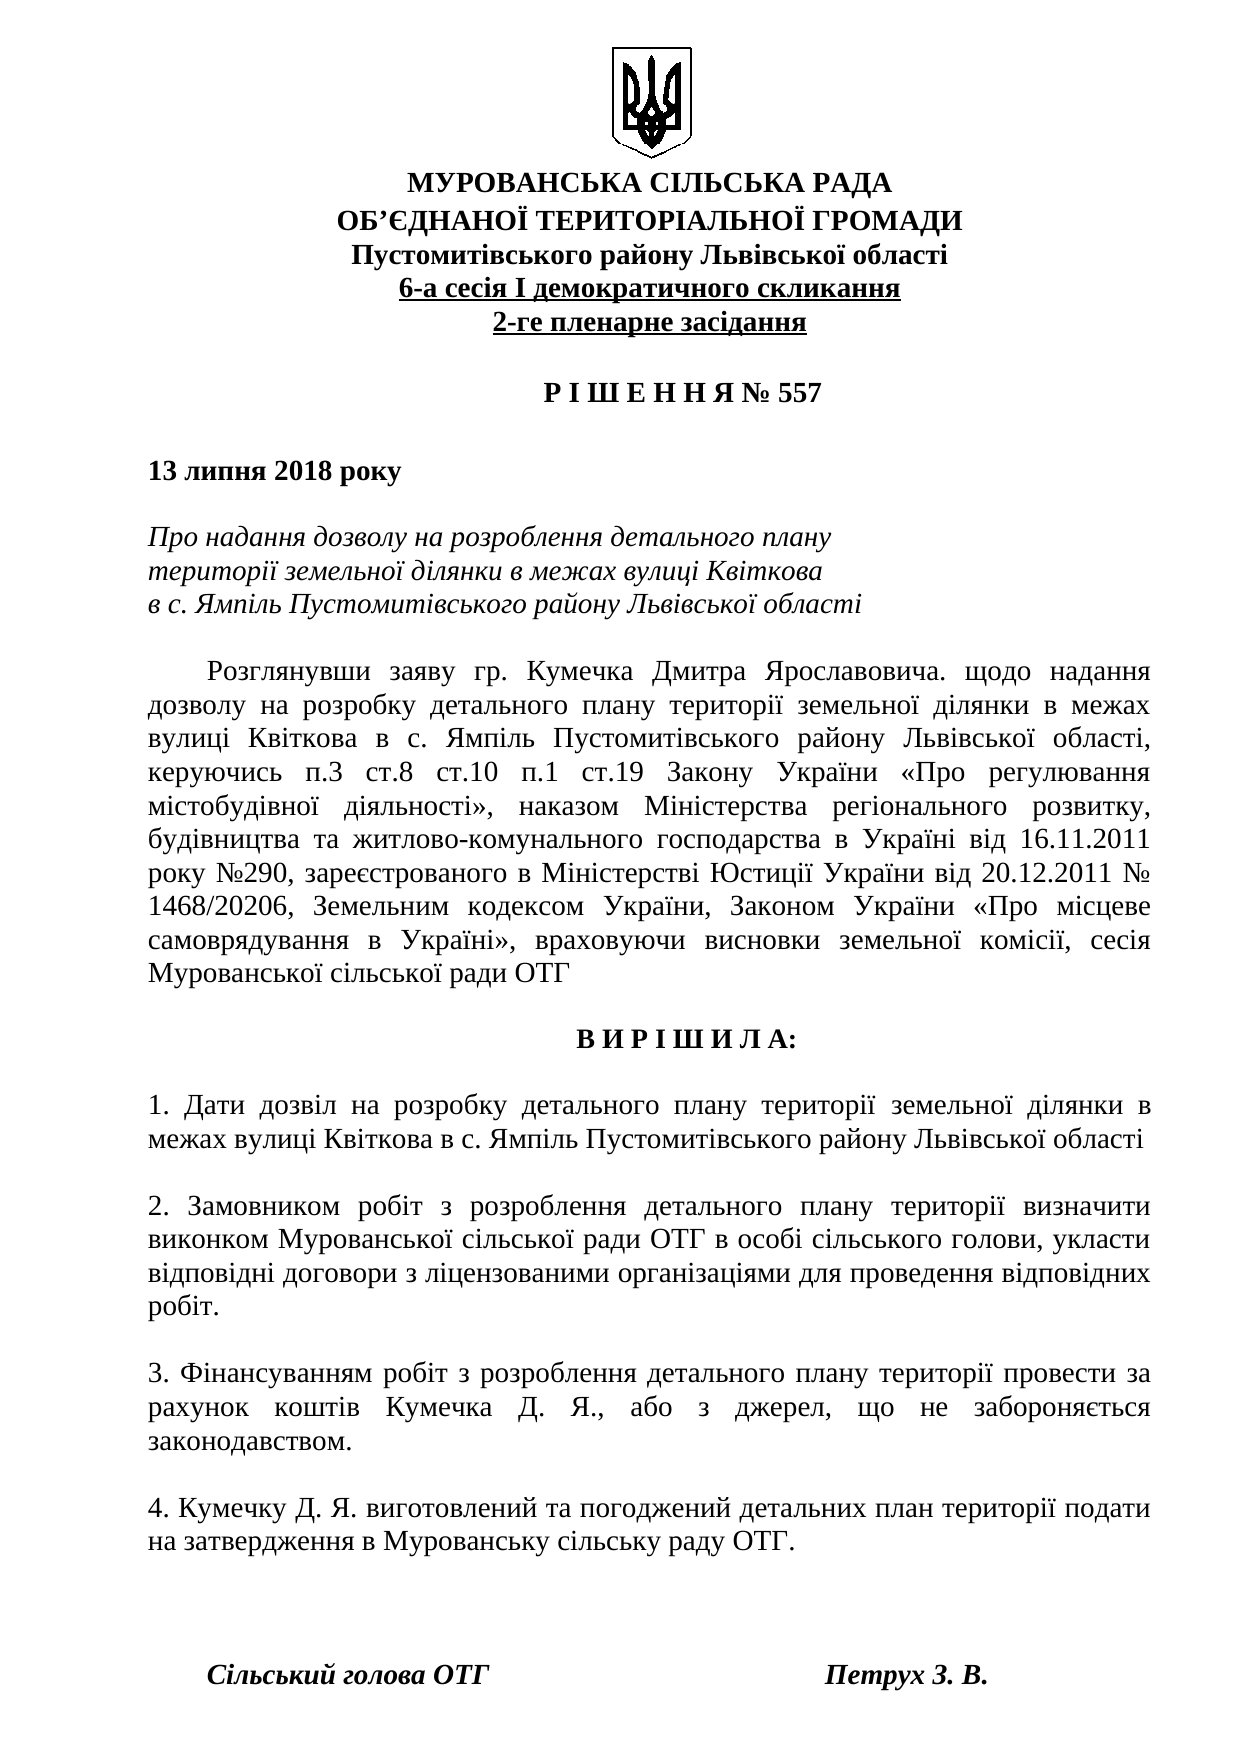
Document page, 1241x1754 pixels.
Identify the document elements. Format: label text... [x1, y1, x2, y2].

text Пустомитівського району Львівської області [148, 237, 1152, 270]
text ОБ’ЄДНАНОЇ ТЕРИТОРІАЛЬНОЇ ГРОМАДИ [148, 203, 1152, 237]
text Сільський голова ОТГ Петрух З. В. [148, 1657, 1152, 1691]
text 2-ге пленарне засідання [148, 304, 1152, 337]
text 2. Замовником робіт з розроблення детального плану території визначити виконком Мурованської сільської ради ОТГ в особі сільського голови, укласти відповідні договори з ліцензованими організаціями для проведення відповідних робіт. [148, 1188, 1152, 1322]
text Р І Ш Е Н Н Я № 557 [148, 375, 1211, 408]
text території земельної ділянки в межах вулиці Квіткова [148, 553, 1152, 586]
text 4. Кумечку Д. Я. виготовлений та погоджений детальних план території подати на затвердження в Мурованську сільську раду ОТГ. [148, 1490, 1152, 1557]
text В И Р І Ш И Л А: [148, 1022, 1152, 1055]
text 3. Фінансуванням робіт з розроблення детального плану території провести за рахунок коштів Кумечка Д. Я., або з джерел, що не забороняється законодавством. [148, 1356, 1152, 1456]
text 13 липня 2018 року [148, 453, 1152, 487]
text 6-а сесія І демократичного скликання [148, 270, 1152, 304]
text в с. Ямпіль Пустомитівського району Львівської області [148, 586, 1152, 620]
text Розглянувши заяву гр. Кумечка Дмитра Ярославовича. щодо надання дозволу на розробку детального плану території земельної ділянки в межах вулиці Квіткова в с. Ямпіль Пустомитівського району Львівської області, керуючись п.3 ст.8 ст.10 п.1 ст.19 Закону України «Про регулювання містобудівної діяльності», наказом Міністерства регіонального розвитку, будівництва та житлово-комунального господарства в Україні від 16.11.2011 року №290, зареєстрованого в Міністерстві Юстиції України від 20.12.2011 № 1468/20206, Земельним кодексом України, Законом України «Про місцеве самоврядування в Україні», враховуючи висновки земельної комісії, сесія Мурованської сільської ради ОТГ [148, 653, 1152, 989]
text Про надання дозволу на розроблення детального плану [148, 519, 1152, 553]
text 1. Дати дозвіл на розробку детального плану території земельної ділянки в межах вулиці Квіткова в с. Ямпіль Пустомитівського району Львівської області [148, 1087, 1152, 1154]
picture [608, 47, 697, 160]
text МУРОВАНСЬКА СІЛЬСЬКА РАДА [148, 44, 1152, 198]
